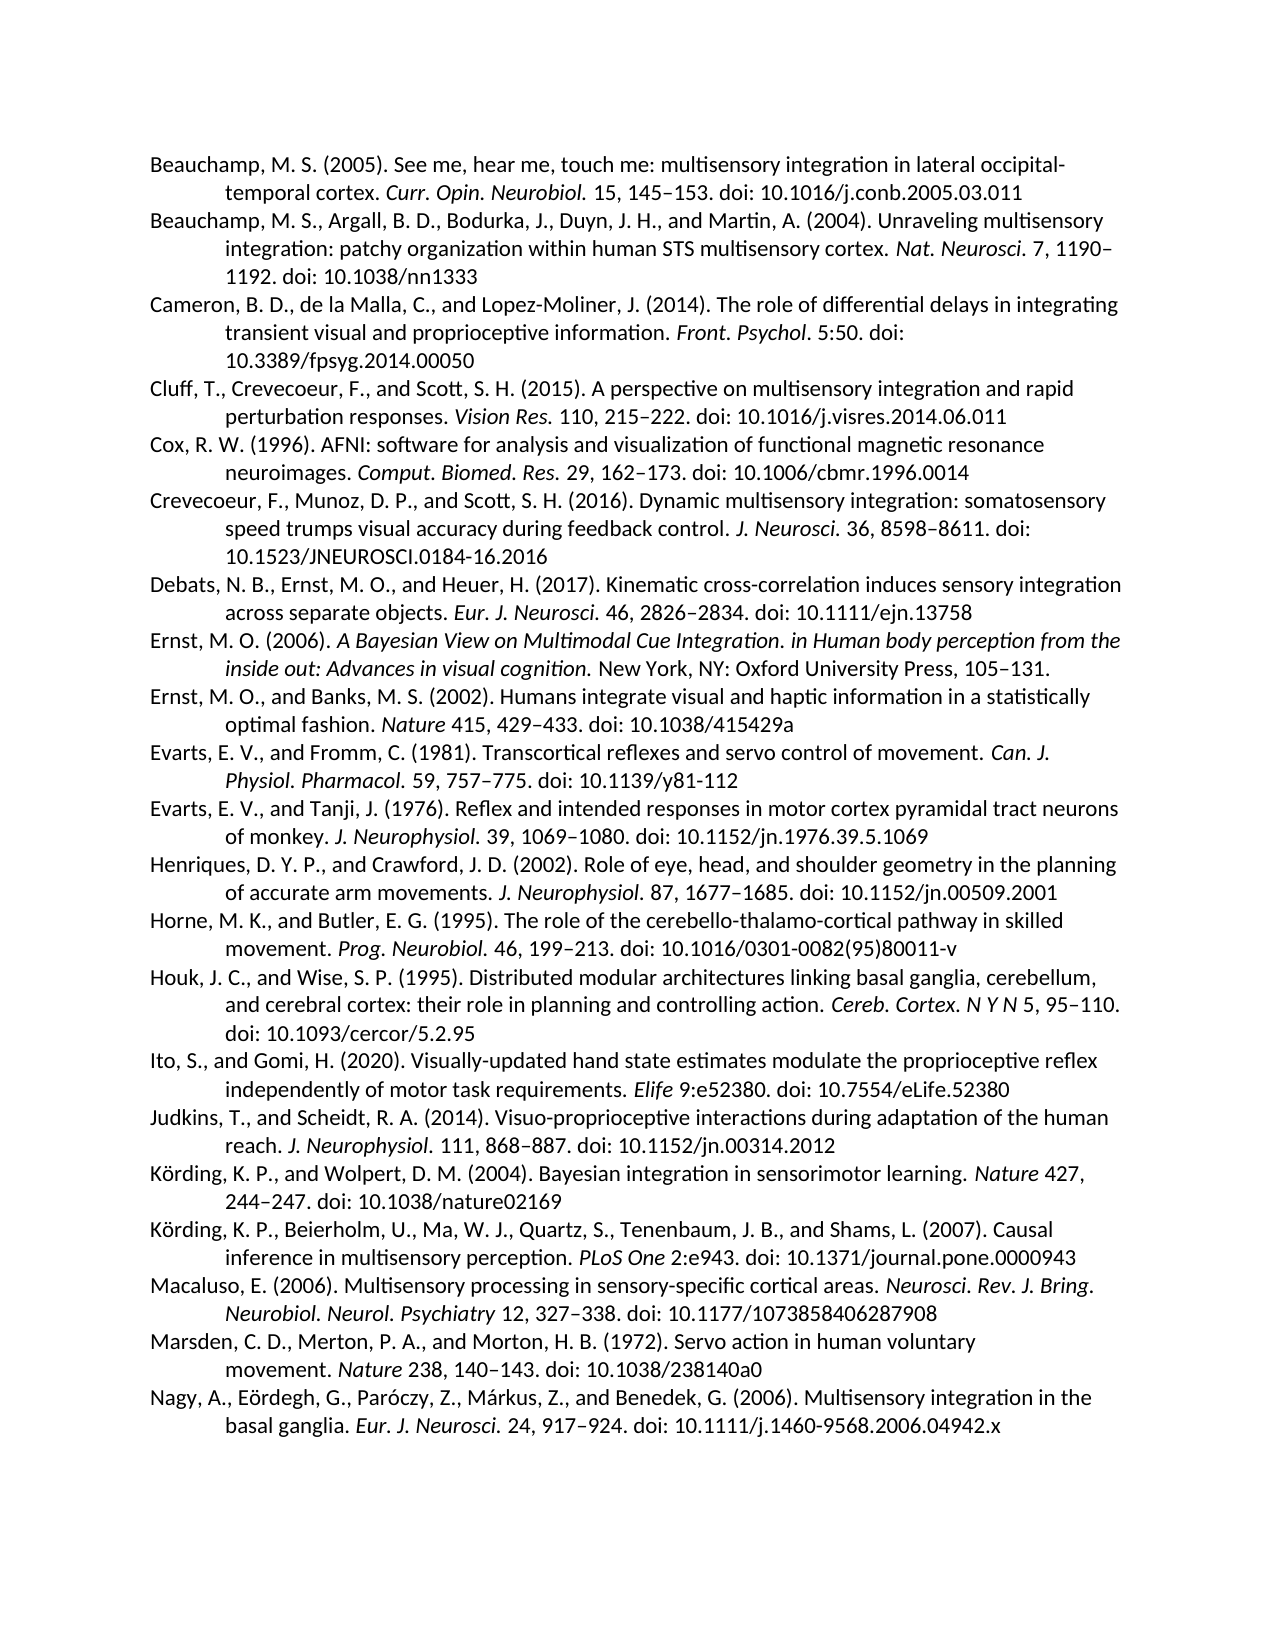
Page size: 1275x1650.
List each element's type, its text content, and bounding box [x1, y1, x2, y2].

text Houk, J. C., and Wise, S. P. (1995). Distributed modular architectures linking basal ganglia, cerebellum, and cerebral cortex: their role in planning and controlling action. Cereb. Cortex. N Y N 5, 95–110. doi: 10.1093/cercor/5.2.95 [150, 963, 1125, 1047]
text Debats, N. B., Ernst, M. O., and Heuer, H. (2017). Kinematic cross-correlation induces sensory integration across separate objects. Eur. J. Neurosci. 46, 2826–2834. doi: 10.1111/ejn.13758 [150, 570, 1125, 626]
text Henriques, D. Y. P., and Crawford, J. D. (2002). Role of eye, head, and shoulder geometry in the planning of accurate arm movements. J. Neurophysiol. 87, 1677–1685. doi: 10.1152/jn.00509.2001 [150, 851, 1125, 907]
text Ernst, M. O., and Banks, M. S. (2002). Humans integrate visual and haptic information in a statistically optimal fashion. Nature 415, 429–433. doi: 10.1038/415429a [150, 682, 1125, 738]
text Nagy, A., Eördegh, G., Paróczy, Z., Márkus, Z., and Benedek, G. (2006). Multisensory integration in the basal ganglia. Eur. J. Neurosci. 24, 917–924. doi: 10.1111/j.1460-9568.2006.04942.x [150, 1383, 1125, 1439]
text Beauchamp, M. S., Argall, B. D., Bodurka, J., Duyn, J. H., and Martin, A. (2004). Unraveling multisensory integration: patchy organization within human STS multisensory cortex. Nat. Neurosci. 7, 1190–1192. doi: 10.1038/nn1333 [150, 206, 1125, 290]
text Körding, K. P., and Wolpert, D. M. (2004). Bayesian integration in sensorimotor learning. Nature 427, 244–247. doi: 10.1038/nature02169 [150, 1159, 1125, 1215]
text Evarts, E. V., and Tanji, J. (1976). Reflex and intended responses in motor cortex pyramidal tract neurons of monkey. J. Neurophysiol. 39, 1069–1080. doi: 10.1152/jn.1976.39.5.1069 [150, 794, 1125, 851]
text Ito, S., and Gomi, H. (2020). Visually-updated hand state estimates modulate the proprioceptive reflex independently of motor task requirements. Elife 9:e52380. doi: 10.7554/eLife.52380 [150, 1047, 1125, 1103]
text Körding, K. P., Beierholm, U., Ma, W. J., Quartz, S., Tenenbaum, J. B., and Shams, L. (2007). Causal inference in multisensory perception. PLoS One 2:e943. doi: 10.1371/journal.pone.0000943 [150, 1215, 1125, 1271]
text Cluff, T., Crevecoeur, F., and Scott, S. H. (2015). A perspective on multisensory integration and rapid perturbation responses. Vision Res. 110, 215–222. doi: 10.1016/j.visres.2014.06.011 [150, 374, 1125, 430]
text Cameron, B. D., de la Malla, C., and Lopez-Moliner, J. (2014). The role of differential delays in integrating transient visual and proprioceptive information. Front. Psychol. 5:50. doi: 10.3389/fpsyg.2014.00050 [150, 290, 1125, 374]
text Horne, M. K., and Butler, E. G. (1995). The role of the cerebello-thalamo-cortical pathway in skilled movement. Prog. Neurobiol. 46, 199–213. doi: 10.1016/0301-0082(95)80011-v [150, 907, 1125, 963]
text Ernst, M. O. (2006). A Bayesian View on Multimodal Cue Integration. in Human body perception from the inside out: Advances in visual cognition. New York, NY: Oxford University Press, 105–131. [150, 626, 1125, 682]
text Marsden, C. D., Merton, P. A., and Morton, H. B. (1972). Servo action in human voluntary movement. Nature 238, 140–143. doi: 10.1038/238140a0 [150, 1327, 1125, 1383]
text Macaluso, E. (2006). Multisensory processing in sensory-specific cortical areas. Neurosci. Rev. J. Bring. Neurobiol. Neurol. Psychiatry 12, 327–338. doi: 10.1177/1073858406287908 [150, 1271, 1125, 1327]
text Judkins, T., and Scheidt, R. A. (2014). Visuo-proprioceptive interactions during adaptation of the human reach. J. Neurophysiol. 111, 868–887. doi: 10.1152/jn.00314.2012 [150, 1103, 1125, 1159]
text Cox, R. W. (1996). AFNI: software for analysis and visualization of functional magnetic resonance neuroimages. Comput. Biomed. Res. 29, 162–173. doi: 10.1006/cbmr.1996.0014 [150, 430, 1125, 486]
text Crevecoeur, F., Munoz, D. P., and Scott, S. H. (2016). Dynamic multisensory integration: somatosensory speed trumps visual accuracy during feedback control. J. Neurosci. 36, 8598–8611. doi: 10.1523/JNEUROSCI.0184-16.2016 [150, 486, 1125, 570]
text Beauchamp, M. S. (2005). See me, hear me, touch me: multisensory integration in lateral occipital-temporal cortex. Curr. Opin. Neurobiol. 15, 145–153. doi: 10.1016/j.conb.2005.03.011 [150, 150, 1125, 206]
text Evarts, E. V., and Fromm, C. (1981). Transcortical reflexes and servo control of movement. Can. J. Physiol. Pharmacol. 59, 757–775. doi: 10.1139/y81-112 [150, 738, 1125, 794]
